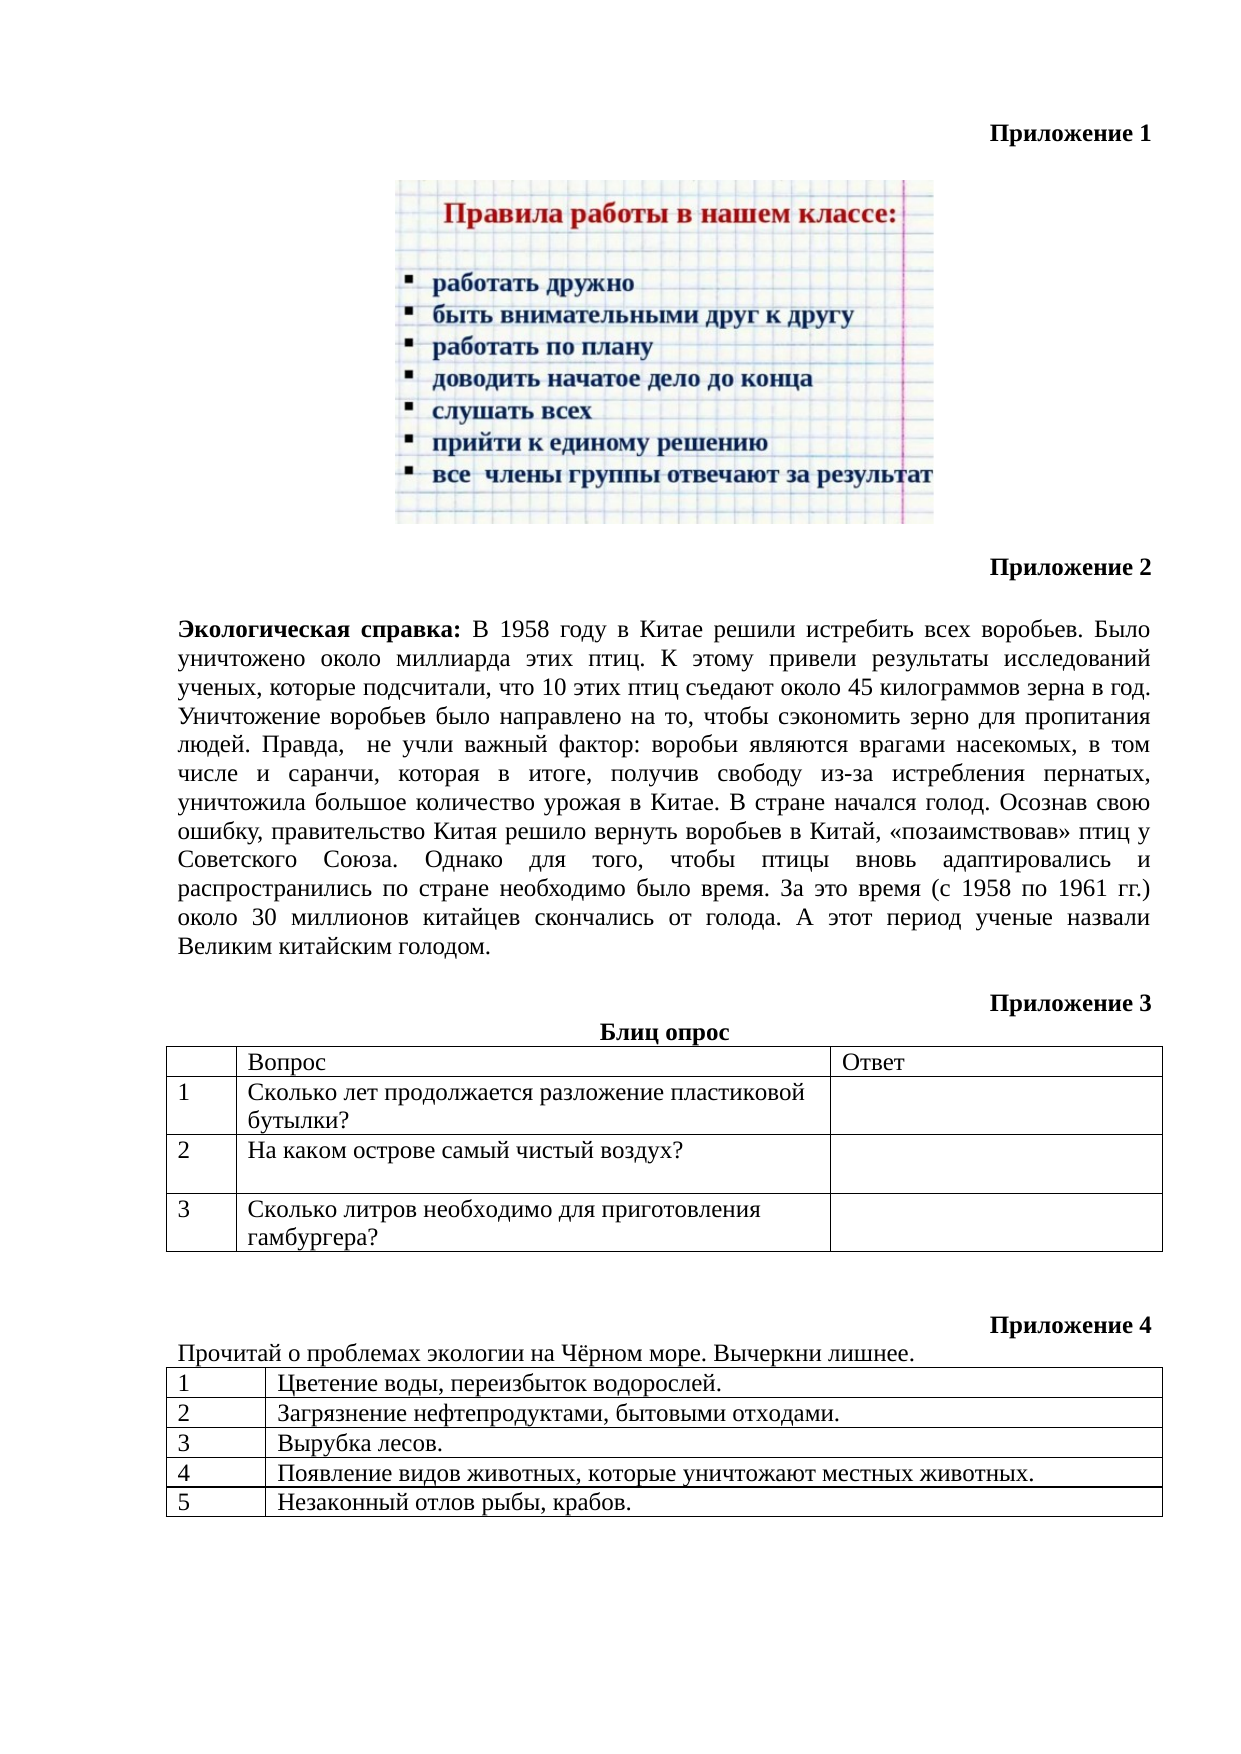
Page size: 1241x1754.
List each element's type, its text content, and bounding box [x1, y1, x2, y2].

table_header [167, 1047, 236, 1076]
table_cell 2 [167, 1398, 265, 1427]
text Блиц опрос [177, 1017, 1152, 1046]
table_header Вопрос [237, 1047, 830, 1076]
table_cell [831, 1194, 1162, 1251]
table_header Ответ [831, 1047, 1162, 1076]
table_cell 5 [167, 1488, 265, 1516]
table_cell 4 [167, 1458, 265, 1486]
table_cell На каком острове самый чистый воздух? [237, 1135, 830, 1193]
table_cell Загрязнение нефтепродуктами, бытовыми отходами. [266, 1398, 1162, 1427]
text Приложение 3 [177, 988, 1152, 1017]
table_cell Вырубка лесов. [266, 1428, 1162, 1457]
table_cell 1 [167, 1077, 236, 1134]
table_cell [831, 1135, 1162, 1193]
table_header 1 [167, 1368, 265, 1397]
text Приложение 1 [177, 118, 1152, 147]
table_cell Сколько лет продолжается разложение пластиковой бутылки? [237, 1077, 830, 1134]
table_cell Появление видов животных, которые уничтожают местных животных. [266, 1458, 1162, 1486]
picture [395, 180, 934, 524]
table_cell 3 [167, 1428, 265, 1457]
text Приложение 4 [177, 1310, 1152, 1338]
table_cell 2 [167, 1135, 236, 1193]
table_cell Незаконный отлов рыбы, крабов. [266, 1488, 1162, 1516]
table_header Цветение воды, переизбыток водорослей. [266, 1368, 1162, 1397]
text Приложение 2 [177, 552, 1152, 581]
text Экологическая справка: В 1958 году в Китае решили истребить всех воробьев. Было уничтожено около миллиарда этих птиц. К этому привели результаты исследований ученых, которые подсчитали, что 10 этих птиц съедают около 45 килограммов зерна в год. Уничтожение воробьев было направлено на то, чтобы сэкономить зерно для пропитания людей. Правда, не учли важный фактор: воробьи являются врагами насекомых, в том числе и саранчи, которая в итоге, получив свободу из-за истребления пернатых, уничтожила большое количество урожая в Китае. В стране начался голод. Осознав свою ошибку, правительство Китая решило вернуть воробьев в Китай, «позаимствовав» птиц у Советского Союза. Однако для того, чтобы птицы вновь адаптировались и распространились по стране необходимо было время. За это время (с 1958 по 1961 гг.) около 30 миллионов китайцев скончались от голода. А этот период ученые назвали Великим китайским голодом. [177, 614, 1152, 959]
table_cell 3 [167, 1194, 236, 1251]
table_cell [831, 1077, 1162, 1134]
table_cell Сколько литров необходимо для приготовления гамбургера? [237, 1194, 830, 1251]
text Прочитай о проблемах экологии на Чёрном море. Вычеркни лишнее. [177, 1338, 1152, 1367]
